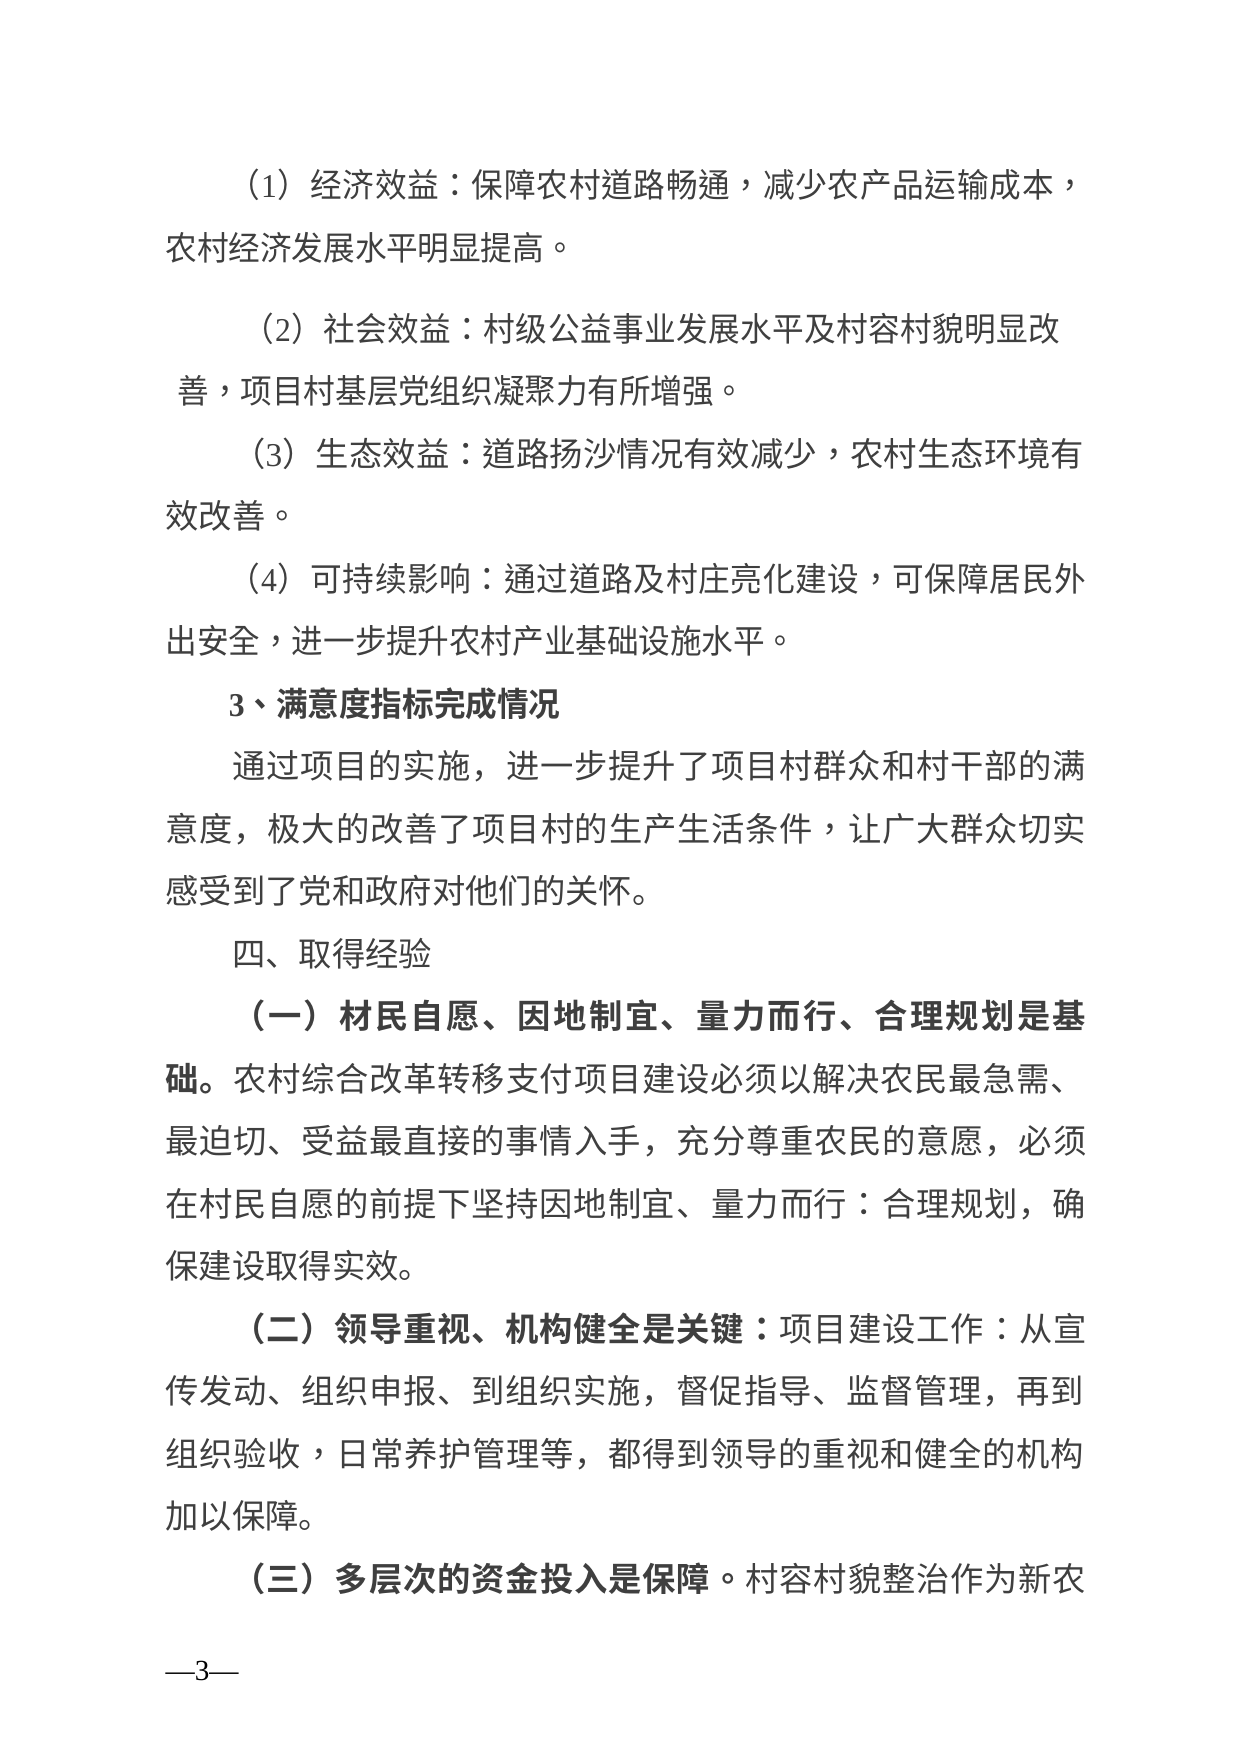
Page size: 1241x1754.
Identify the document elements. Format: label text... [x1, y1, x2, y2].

text （1）经济效益：保障农村道路畅通，减少农产品运输成本，农村经济发展水平明显提高。 [165, 148, 1087, 273]
text （2）社会效益：村级公益事业发展水平及村容村貌明显改善，项目村基层党组织凝聚力有所增强。 [177, 291, 1062, 416]
text 通过项目的实施，进一步提升了项目村群众和村干部的满意度，极大的改善了项目村的生产生活条件，让广大群众切实感受到了党和政府对他们的关怀。 [165, 728, 1087, 916]
text 3、满意度指标完成情况 [165, 666, 1087, 728]
text （一）材民自愿、因地制宜、量力而行、合理规划是基础。农村综合改革转移支付项目建设必须以解决农民最急需、最迫切、受益最直接的事情入手，充分尊重农民的意愿，必须在村民自愿的前提下坚持因地制宜、量力而行：合理规划，确保建设取得实效。 [165, 978, 1087, 1291]
text 四、取得经验 [165, 916, 1087, 978]
text （3）生态效益：道路扬沙情况有效减少，农村生态环境有效改善。 [165, 416, 1087, 541]
text （4）可持续影响：通过道路及村庄亮化建设，可保障居民外出安全，进一步提升农村产业基础设施水平。 [165, 541, 1087, 666]
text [165, 1541, 1087, 1603]
text （二）领导重视、机构健全是关键：项目建设工作：从宣传发动、组织申报、到组织实施，督促指导、监督管理，再到组织验收，日常养护管理等，都得到领导的重视和健全的机构加以保障。 [165, 1291, 1087, 1541]
